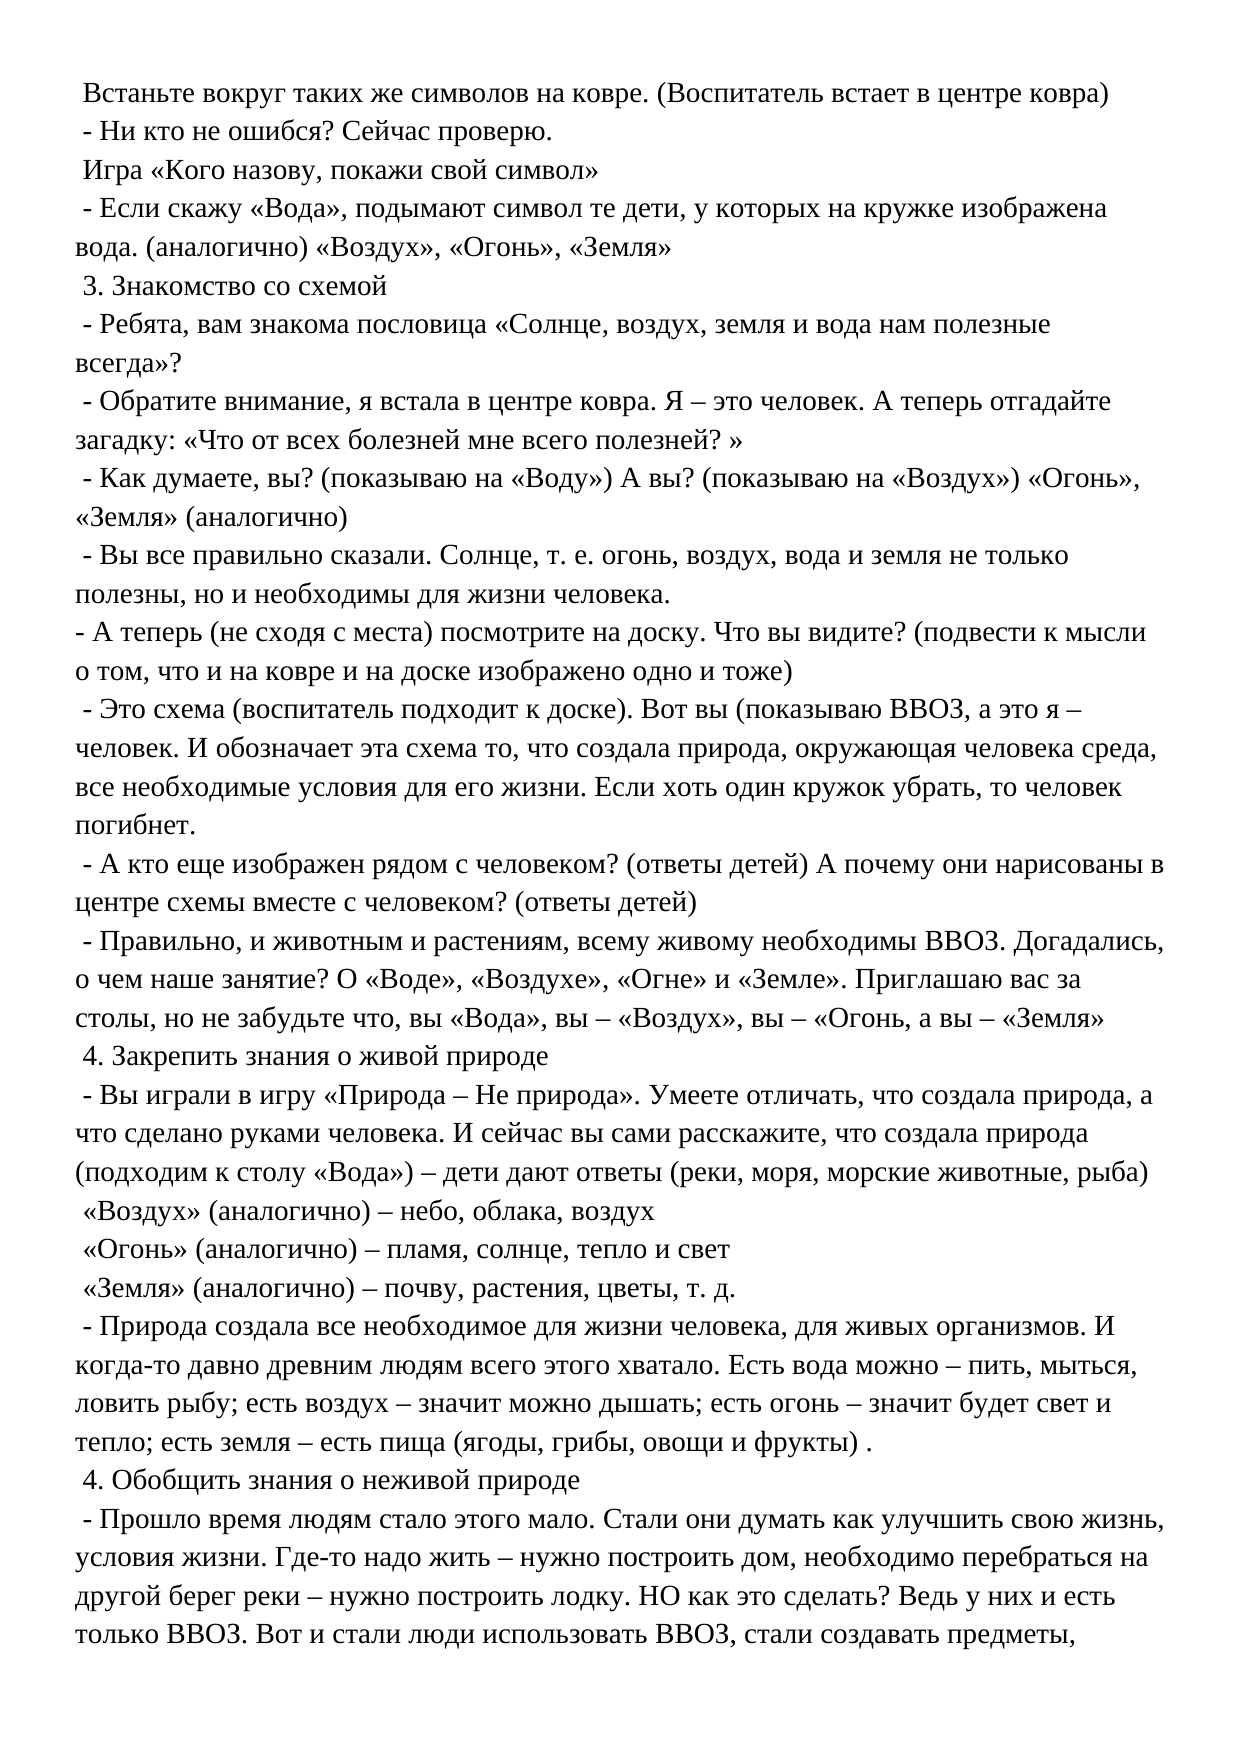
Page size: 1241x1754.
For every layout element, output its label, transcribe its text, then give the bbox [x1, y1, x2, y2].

text - Если скажу «Вода», подымают символ те дети, у которых на кружке изображена вода. (аналогично) «Воздух», «Огонь», «Земля» [75, 191, 1165, 263]
text - Вы все правильно сказали. Солнце, т. е. огонь, воздух, вода и земля не только полезны, но и необходимы для жизни человека. [75, 537, 1165, 609]
text - Обратите внимание, я встала в центре ковра. Я – это человек. А теперь отгадайте загадку: «Что от всех болезней мне всего полезней? » [75, 383, 1165, 455]
text - Вы играли в игру «Природа – Не природа». Умеете отличать, что создала природа, а что сделано руками человека. И сейчас вы сами расскажите, что создала природа (подходим к столу «Вода») – дети дают ответы (реки, моря, морские животные, рыба) [75, 1077, 1165, 1188]
text 3. Знакомство со схемой [75, 268, 1165, 301]
text «Огонь» (аналогично) – пламя, солнце, тепло и свет [75, 1231, 1165, 1265]
text «Воздух» (аналогично) – небо, облака, воздух [75, 1193, 1165, 1226]
text - А теперь (не сходя с места) посмотрите на доску. Что вы видите? (подвести к мысли о том, что и на ковре и на доске изображено одно и тоже) [75, 614, 1165, 687]
text Игра «Кого назову, покажи свой символ» [75, 152, 1165, 186]
text Встаньте вокруг таких же символов на ковре. (Воспитатель встает в центре ковра) [75, 75, 1165, 108]
text - Природа создала все необходимое для жизни человека, для живых организмов. И когда-то давно древним людям всего этого хватало. Есть вода можно – пить, мыться, ловить рыбу; есть воздух – значит можно дышать; есть огонь – значит будет свет и тепло; есть земля – есть пища (ягоды, грибы, овощи и фрукты) . [75, 1308, 1165, 1457]
text 4. Закрепить знания о живой природе [75, 1038, 1165, 1072]
text - Правильно, и животным и растениям, всему живому необходимы ВВОЗ. Догадались, о чем наше занятие? О «Воде», «Воздухе», «Огне» и «Земле». Приглашаю вас за столы, но не забудьте что, вы «Вода», вы – «Воздух», вы – «Огонь, а вы – «Земля» [75, 923, 1165, 1033]
text - А кто еще изображен рядом с человеком? (ответы детей) А почему они нарисованы в центре схемы вместе с человеком? (ответы детей) [75, 846, 1165, 918]
text «Земля» (аналогично) – почву, растения, цветы, т. д. [75, 1270, 1165, 1303]
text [75, 1501, 1165, 1650]
text - Ребята, вам знакома пословица «Солнце, воздух, земля и вода нам полезные всегда»? [75, 306, 1165, 378]
text - Это схема (воспитатель подходит к доске). Вот вы (показываю ВВОЗ, а это я – человек. И обозначает эта схема то, что создала природа, окружающая человека среда, все необходимые условия для его жизни. Если хоть один кружок убрать, то человек погибнет. [75, 692, 1165, 841]
text 4. Обобщить знания о неживой природе [75, 1462, 1165, 1496]
text - Ни кто не ошибся? Сейчас проверю. [75, 113, 1165, 147]
text - Как думаете, вы? (показываю на «Воду») А вы? (показываю на «Воздух») «Огонь», «Земля» (аналогично) [75, 460, 1165, 532]
